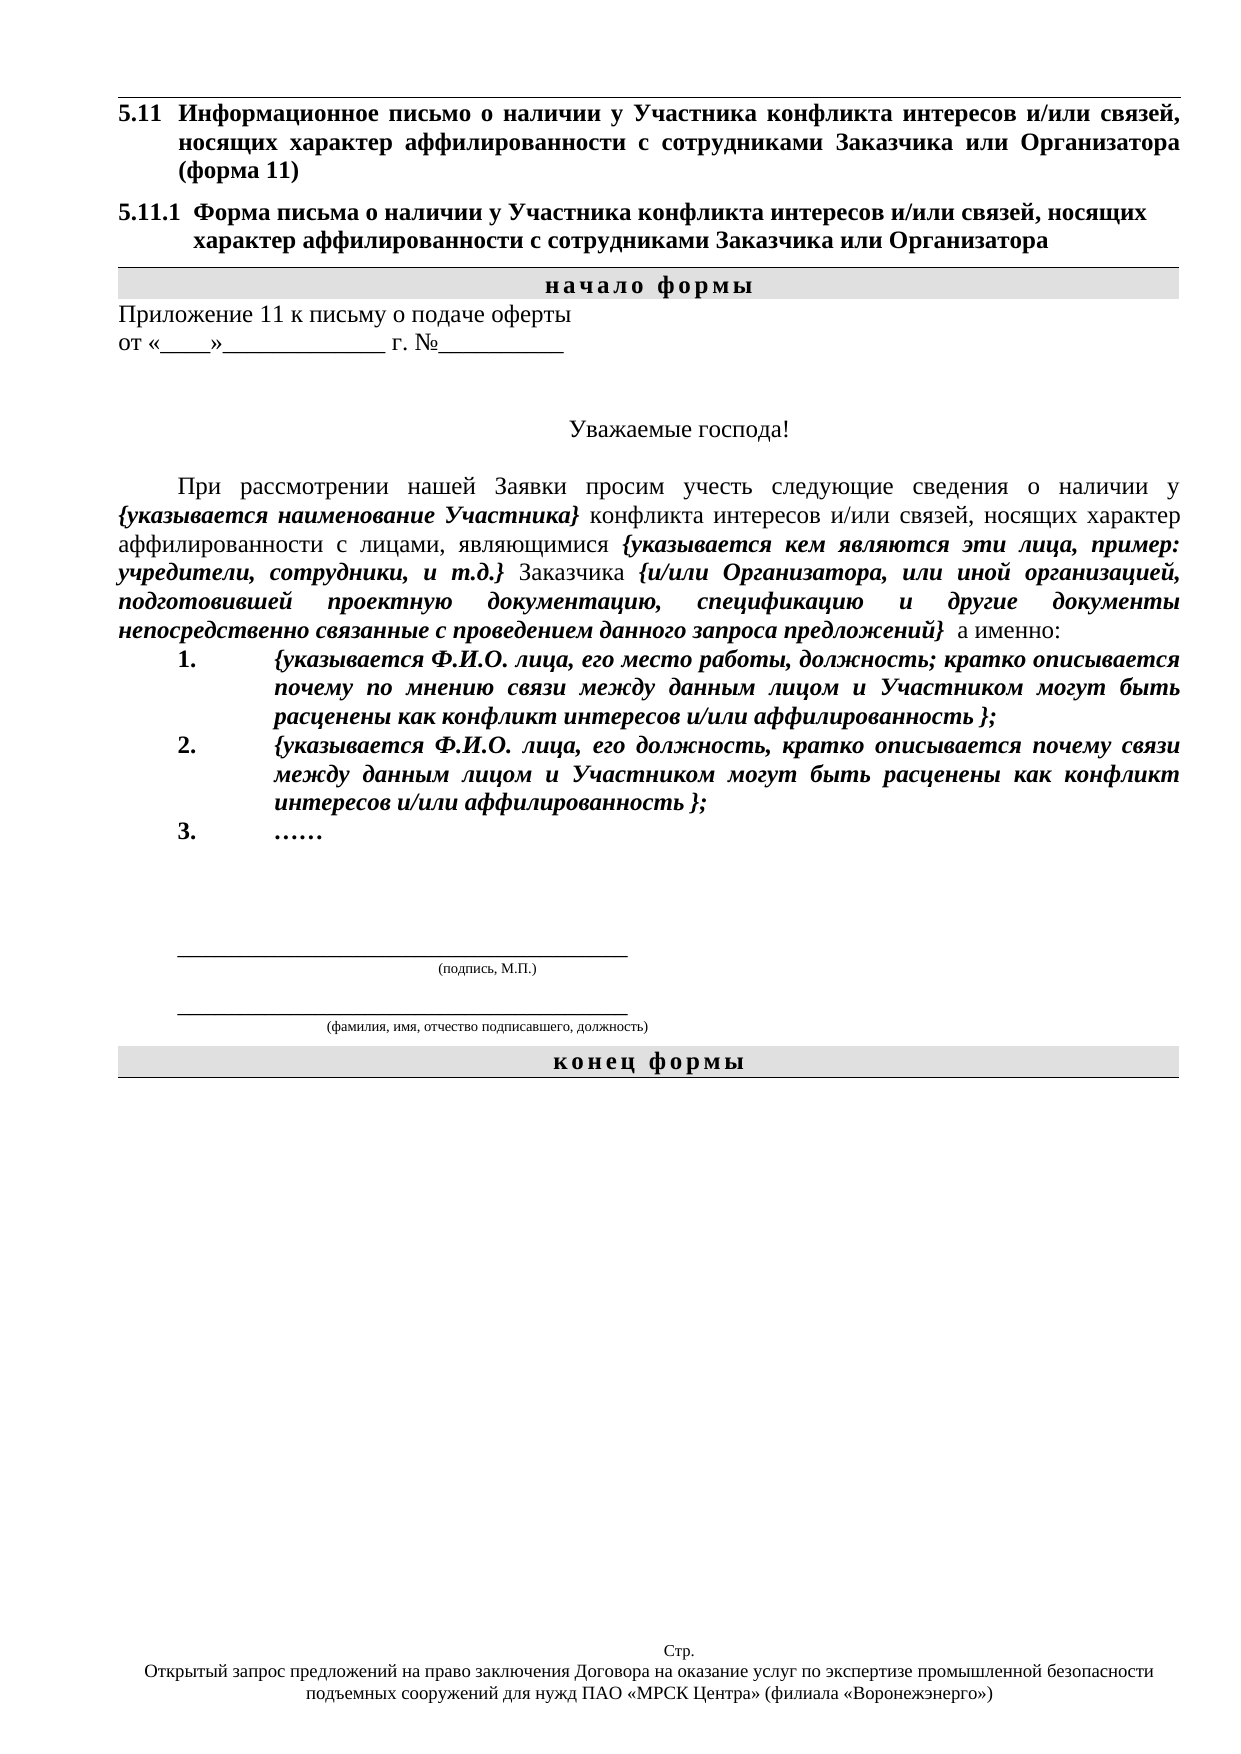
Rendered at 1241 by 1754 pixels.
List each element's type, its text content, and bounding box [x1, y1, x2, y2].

list …… [177, 816, 1181, 845]
text ____________________________________ [118, 931, 1181, 960]
text Уважаемые господа! [118, 414, 1181, 442]
list {указывается Ф.И.О. лица, его должность, кратко описывается почему связи между данным лицом и Участником могут быть расценены как конфликт интересов и/или аффилированность }; [177, 730, 1181, 816]
text При рассмотрении нашей Заявки просим учесть следующие сведения о наличии у {указывается наименование Участника} конфликта интересов и/или связей, носящих характер аффилированности с лицами, являющимися {указывается кем являются эти лица, пример: учредители, сотрудники, и т.д.} Заказчика {и/или Организатора, или иной организацией, подготовившей проектную документацию, спецификацию и другие документы непосредственно связанные с проведением данного запроса предложений} а именно: [118, 471, 1181, 644]
text (фамилия, имя, отчество подписавшего, должность) [118, 1017, 797, 1046]
text Приложение 11 к письму о подаче оферты от «____»_____________ г. №__________ [118, 299, 1181, 356]
subtitle Форма письма о наличии у Участника конфликта интересов и/или связей, носящих характер аффилированности с сотрудниками Заказчика или Организатора [118, 197, 1181, 254]
text (подпись, М.П.) [118, 960, 797, 989]
text начало формы [118, 268, 1179, 299]
text ____________________________________ [118, 989, 1181, 1017]
list {указывается Ф.И.О. лица, его место работы, должность; кратко описывается почему по мнению связи между данным лицом и Участником могут быть расценены как конфликт интересов и/или аффилированность }; [177, 644, 1181, 730]
subtitle Информационное письмо о наличии у Участника конфликта интересов и/или связей, носящих характер аффилированности с сотрудниками Заказчика или Организатора (форма 11) [118, 98, 1181, 184]
text конец формы [118, 1046, 1179, 1077]
